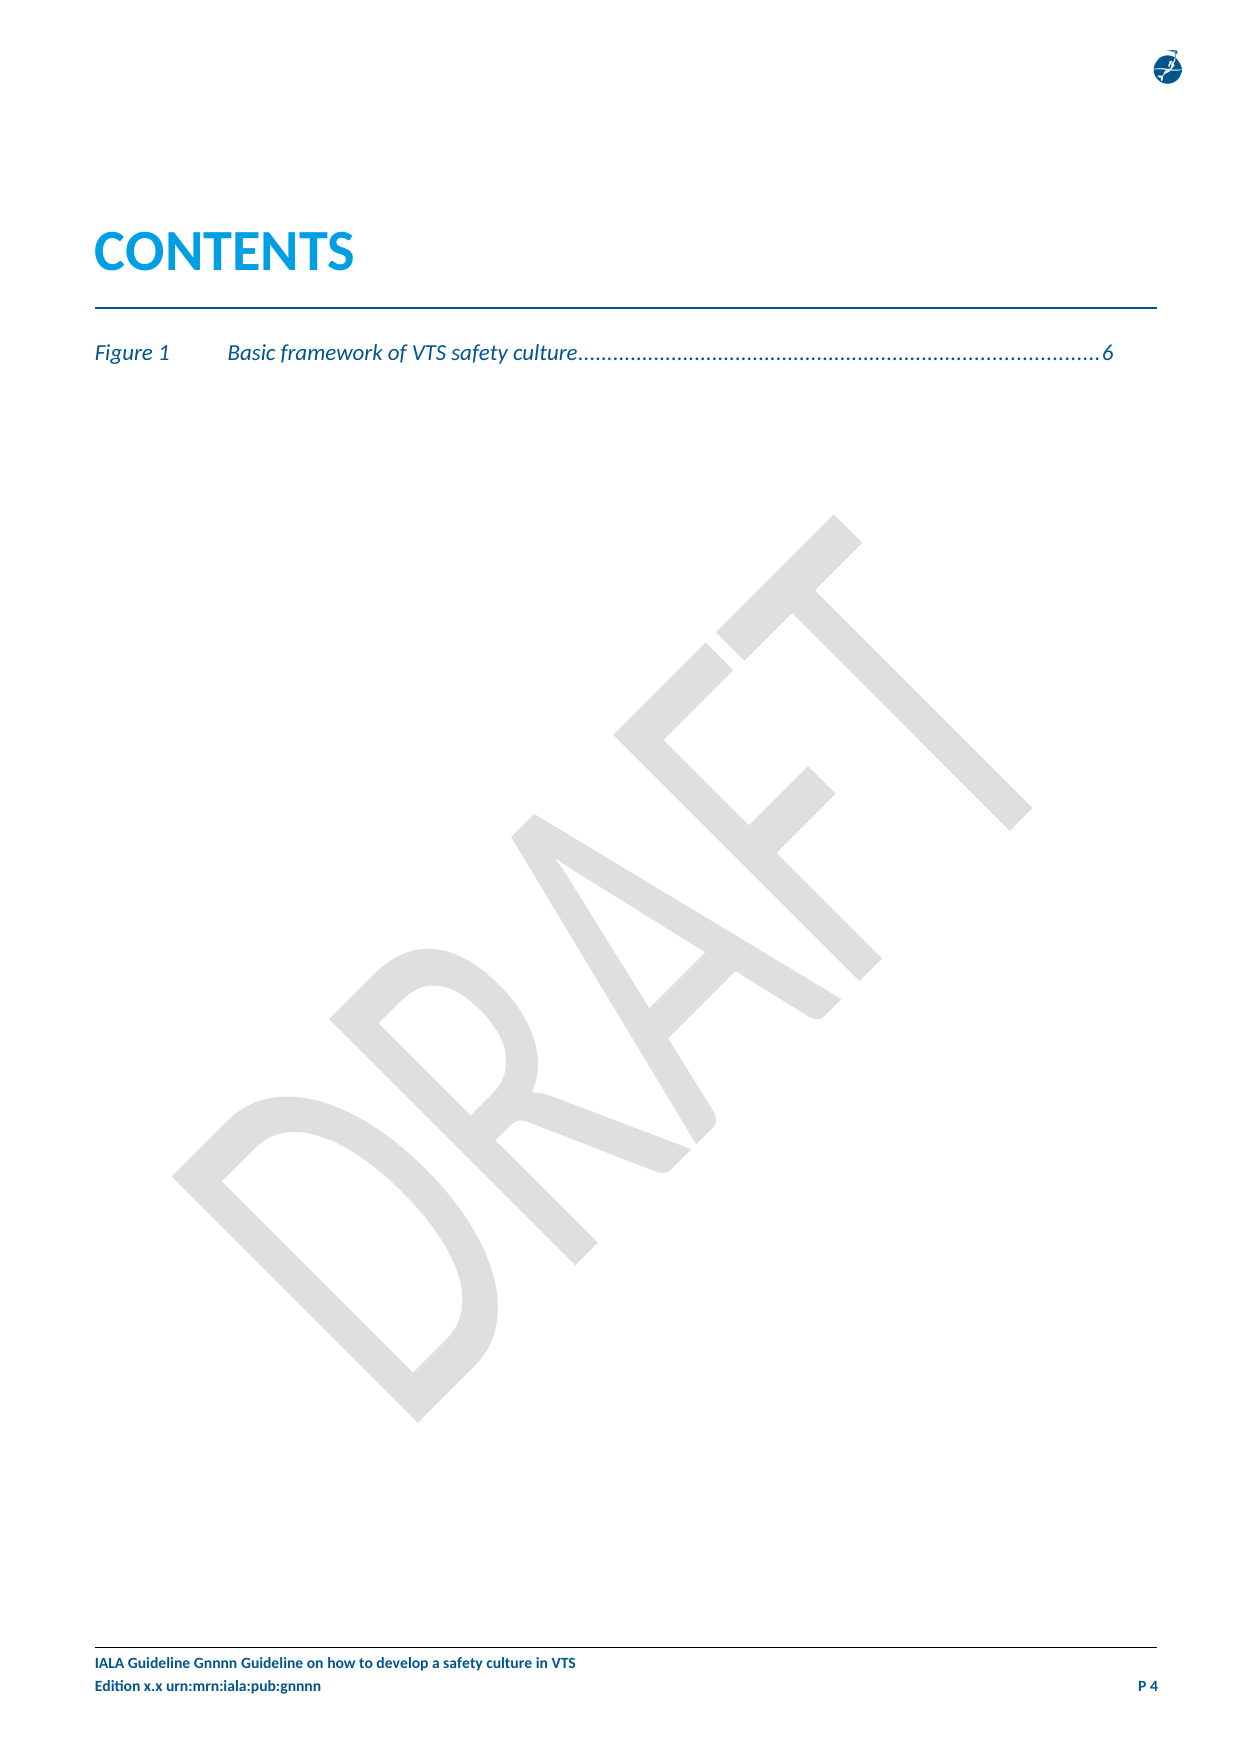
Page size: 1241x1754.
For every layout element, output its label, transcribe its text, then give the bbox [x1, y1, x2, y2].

text Figure 1 Basic framework of VTS safety culture 6 [94, 338, 1113, 367]
picture [1122, 0, 1241, 119]
